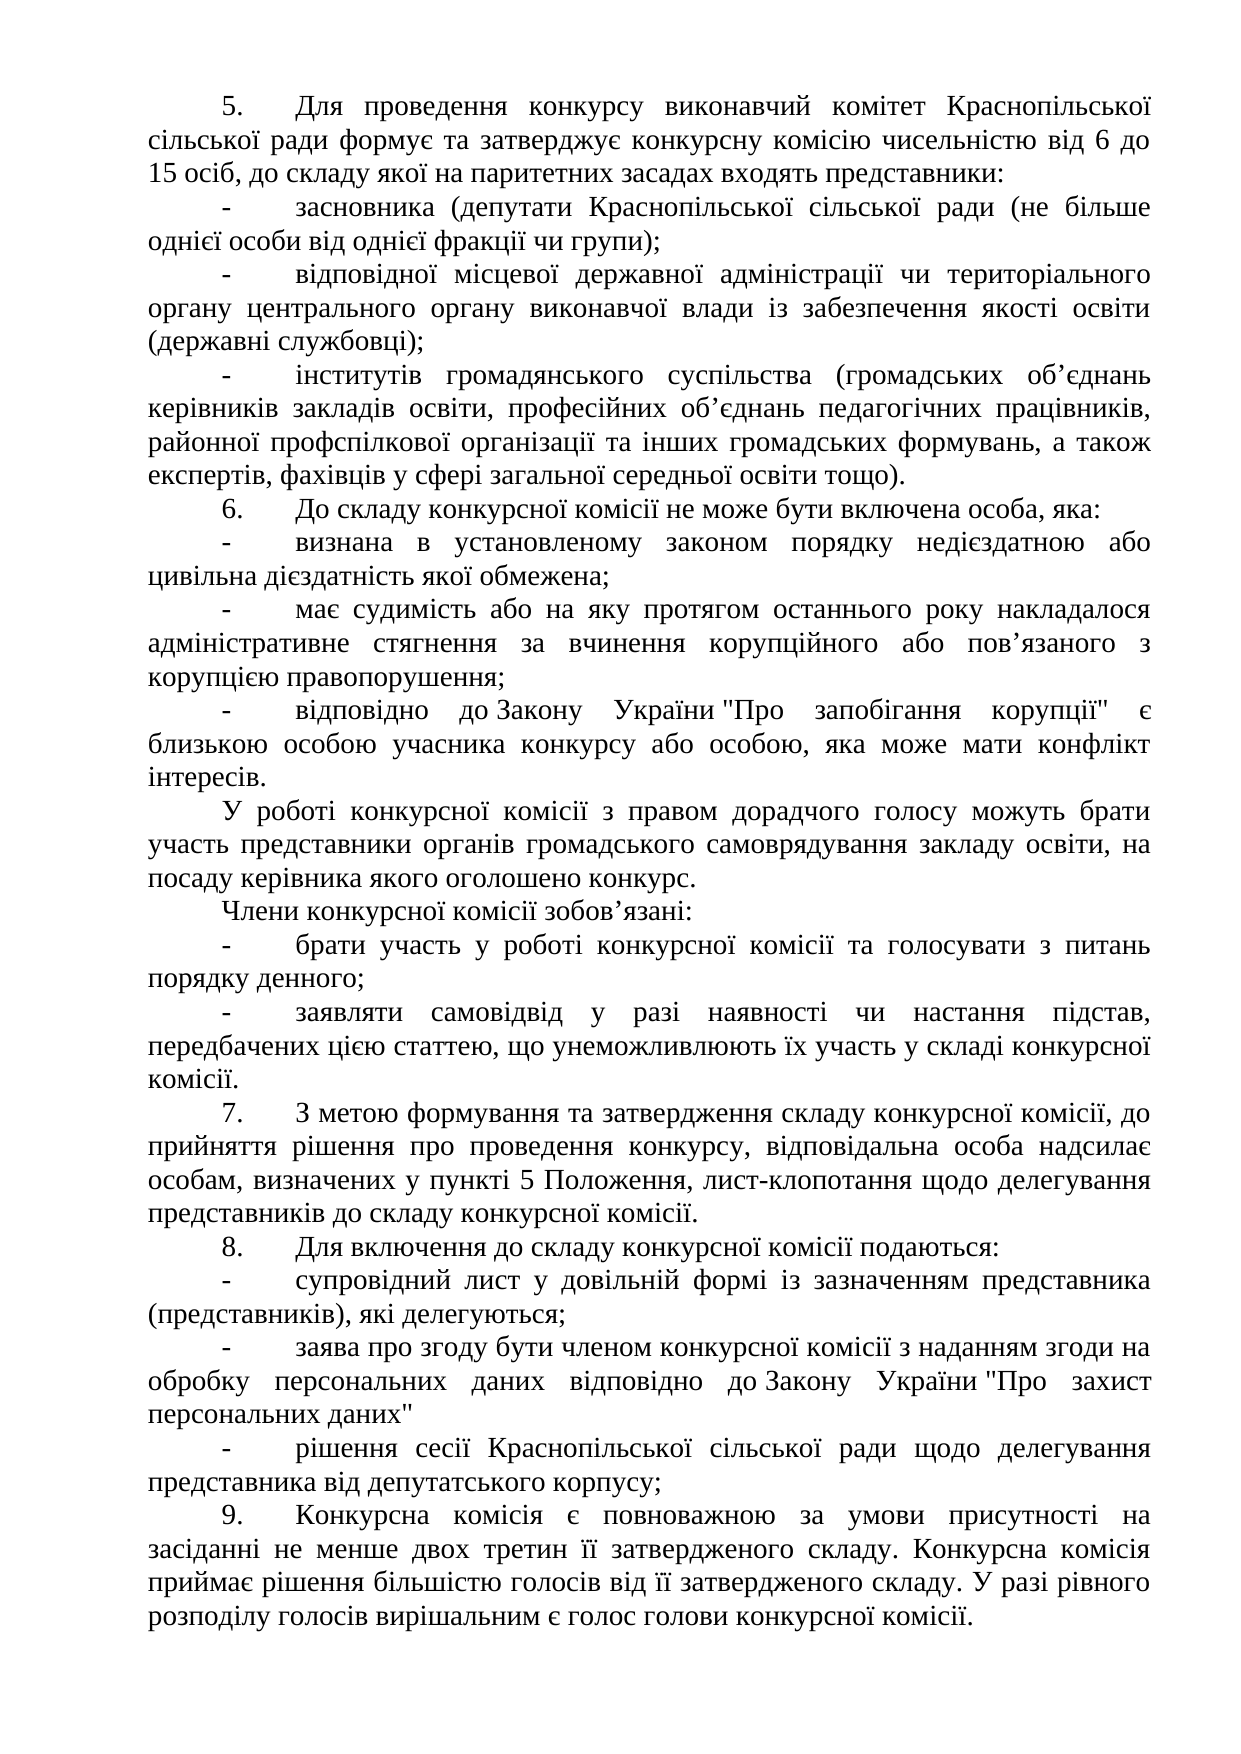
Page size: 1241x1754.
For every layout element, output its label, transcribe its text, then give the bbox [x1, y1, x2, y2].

list Конкурсна комісія є повноважною за умови присутності на засіданні не менше двох третин її затвердженого складу. Конкурсна комісія приймає рішення більшістю голосів від її затвердженого складу. У разі рівного розподілу голосів вирішальним є голос голови конкурсної комісії. [148, 1497, 1152, 1631]
list відповідної місцевої державної адміністрації чи територіального органу центрального органу виконавчої влади із забезпечення якості освіти (державні службовці); [148, 256, 1152, 357]
list Для включення до складу конкурсної комісії подаються: [148, 1229, 1152, 1262]
list Для проведення конкурсу виконавчий комітет Краснопільської сільської ради формує та затверджує конкурсну комісію чисельністю від 6 до 15 осіб, до складу якої на паритетних засадах входять представники: [148, 88, 1152, 189]
list заявляти самовідвід у разі наявності чи настання підстав, передбачених цією статтею, що унеможливлюють їх участь у складі конкурсної комісії. [148, 994, 1152, 1095]
list заява про згоду бути членом конкурсної комісії з наданням згоди на обробку персональних даних відповідно до Закону України "Про захист персональних даних" [148, 1329, 1152, 1430]
list засновника (депутати Краснопільської сільської ради (не більше однієї особи від однієї фракції чи групи); [148, 189, 1152, 256]
list супровідний лист у довільній формі із зазначенням представника (представників), які делегуються; [148, 1262, 1152, 1329]
list До складу конкурсної комісії не може бути включена особа, яка: [148, 491, 1152, 524]
list З метою формування та затвердження складу конкурсної комісії, до прийняття рішення про проведення конкурсу, відповідальна особа надсилає особам, визначених у пункті 5 Положення, лист-клопотання щодо делегування представників до складу конкурсної комісії. [148, 1095, 1152, 1229]
text Члени конкурсної комісії зобов’язані: [148, 893, 1152, 927]
list рішення сесії Краснопільської сільської ради щодо делегування представника від депутатського корпусу; [148, 1430, 1152, 1497]
list відповідно до Закону України "Про запобігання корупції" є близькою особою учасника конкурсу або особою, яка може мати конфлікт інтересів. [148, 692, 1152, 793]
list інститутів громадянського суспільства (громадських об’єднань керівників закладів освіти, професійних об’єднань педагогічних працівників, районної профспілкової організації та інших громадських формувань, а також експертів, фахівців у сфері загальної середньої освіти тощо). [148, 357, 1152, 491]
text У роботі конкурсної комісії з правом дорадчого голосу можуть брати участь представники органів громадського самоврядування закладу освіти, на посаду керівника якого оголошено конкурс. [148, 793, 1152, 893]
list визнана в установленому законом порядку недієздатною або цивільна дієздатність якої обмежена; [148, 524, 1152, 592]
list брати участь у роботі конкурсної комісії та голосувати з питань порядку денного; [148, 927, 1152, 994]
list має судимість або на яку протягом останнього року накладалося адміністративне стягнення за вчинення корупційного або пов’язаного з корупцією правопорушення; [148, 592, 1152, 692]
